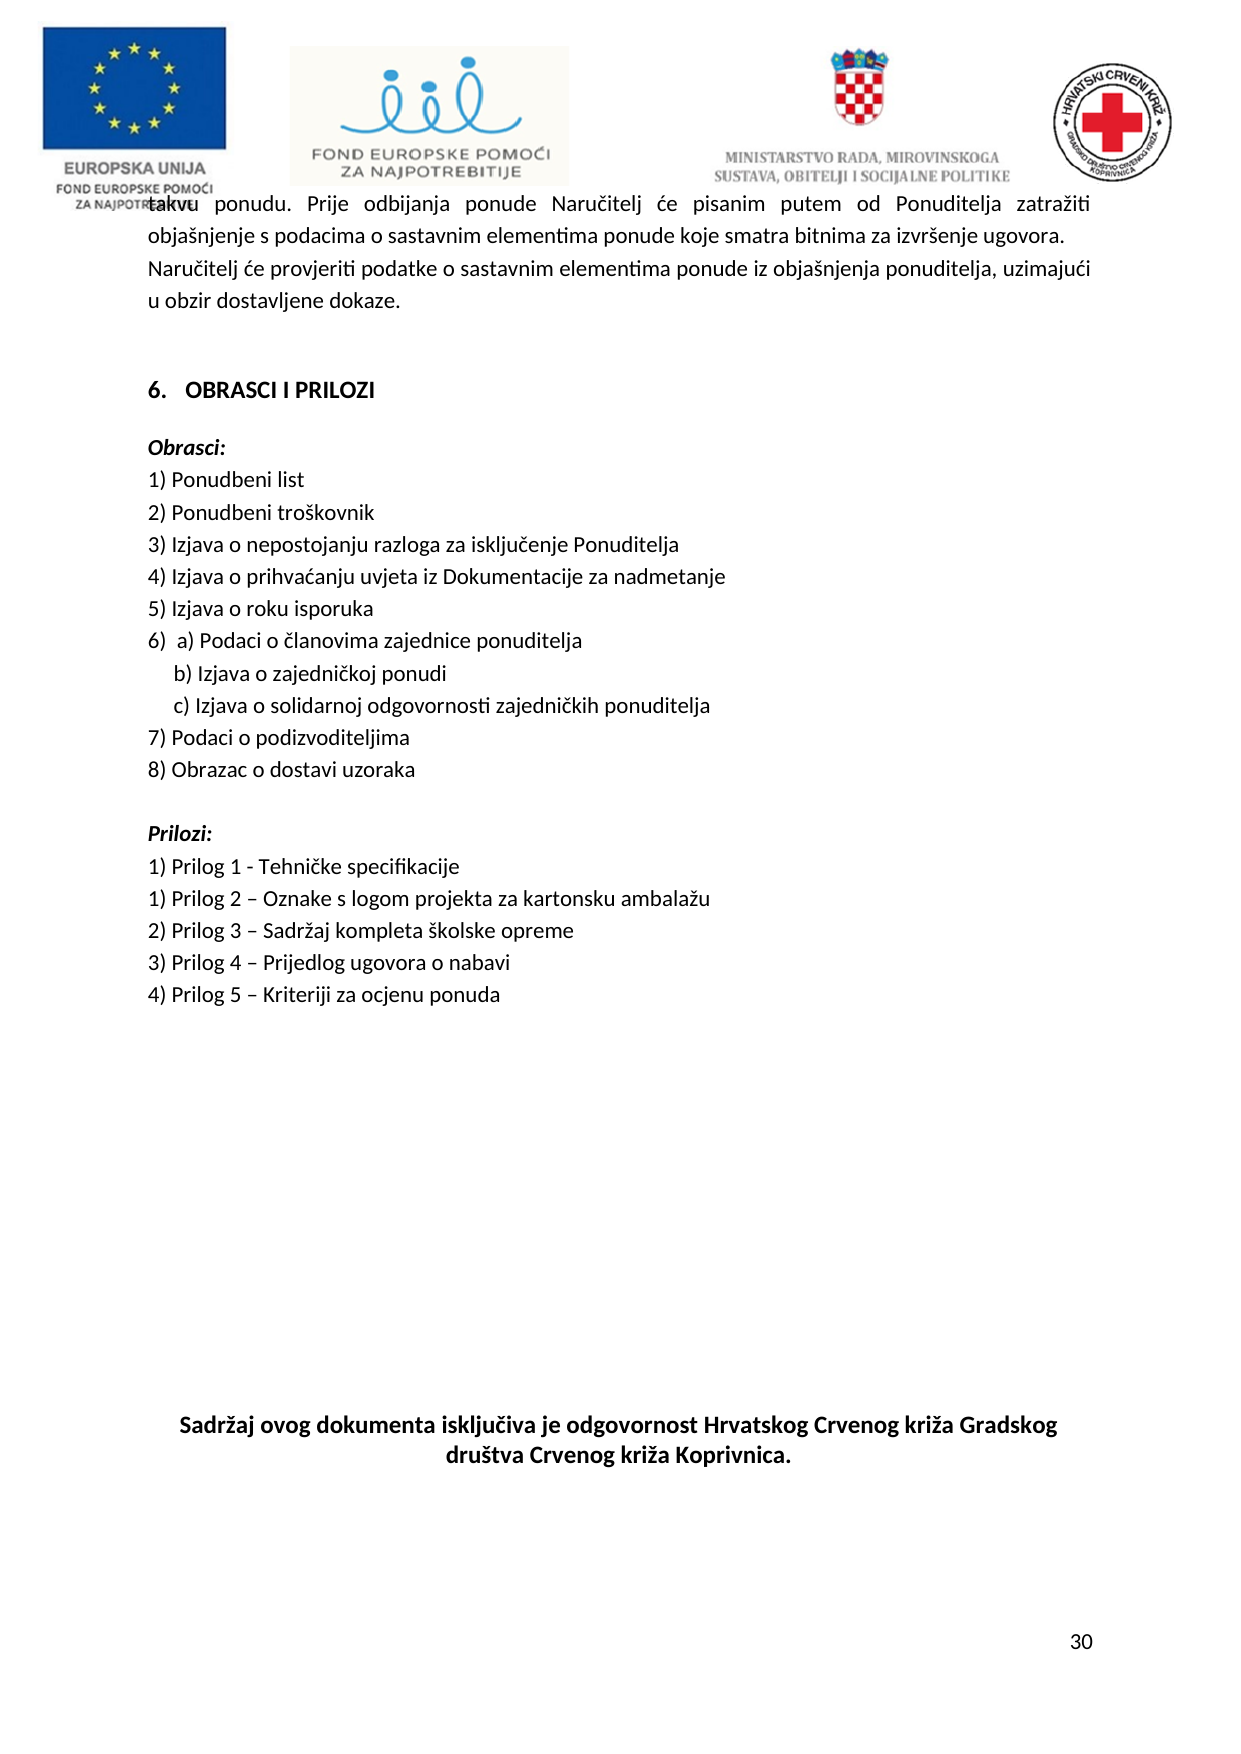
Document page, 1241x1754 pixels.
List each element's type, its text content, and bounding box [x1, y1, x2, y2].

text 2) Prilog 3 – Sadržaj kompleta školske opreme [148, 916, 1093, 944]
text 6) a) Podaci o članovima zajednice ponuditelja [148, 626, 1093, 654]
text b) Izjava o zajedničkoj ponudi [148, 659, 1093, 687]
text Sadržaj ovog dokumenta isključiva je odgovornost Hrvatskog Crvenog križa Gradskog društva Crvenog križa Koprivnica. [177, 1409, 1061, 1469]
text Prilozi: [148, 819, 1093, 848]
text 4) Izjava o prihvaćanju uvjeta iz Dokumentacije za nadmetanje [148, 562, 1093, 590]
text 3) Izjava o nepostojanju razloga za isključenje Ponuditelja [148, 530, 1093, 558]
text 1) Ponudbeni list [148, 466, 1093, 493]
picture [37, 21, 235, 211]
picture [1050, 61, 1174, 184]
text 1) Prilog 1 - Tehničke specifikacije [148, 852, 1093, 880]
subtitle OBRASCI I PRILOZI [148, 374, 1093, 404]
text c) Izjava o solidarnoj odgovornosti zajedničkih ponuditelja [148, 691, 1093, 719]
text 5) Izjava o roku isporuka [148, 594, 1093, 622]
picture [252, 46, 1048, 148]
text 8) Obrazac o dostavi uzoraka [148, 755, 1093, 783]
text 4) Prilog 5 – Kriteriji za ocjenu ponuda [148, 981, 1093, 1008]
text Naručitelj će provjeriti podatke o sastavnim elementima ponude iz objašnjenja ponuditelja, uzimajući u obzir dostavljene dokaze. [148, 254, 1093, 314]
text 1) Prilog 2 – Oznake s logom projekta za kartonsku ambalažu [148, 884, 1093, 912]
text Obrasci: [148, 433, 1093, 461]
text 3) Prilog 4 – Prijedlog ugovora o nabavi [148, 948, 1093, 976]
text 7) Podaci o podizvoditeljima [148, 723, 1093, 751]
text 2) Ponudbeni troškovnik [148, 498, 1093, 526]
